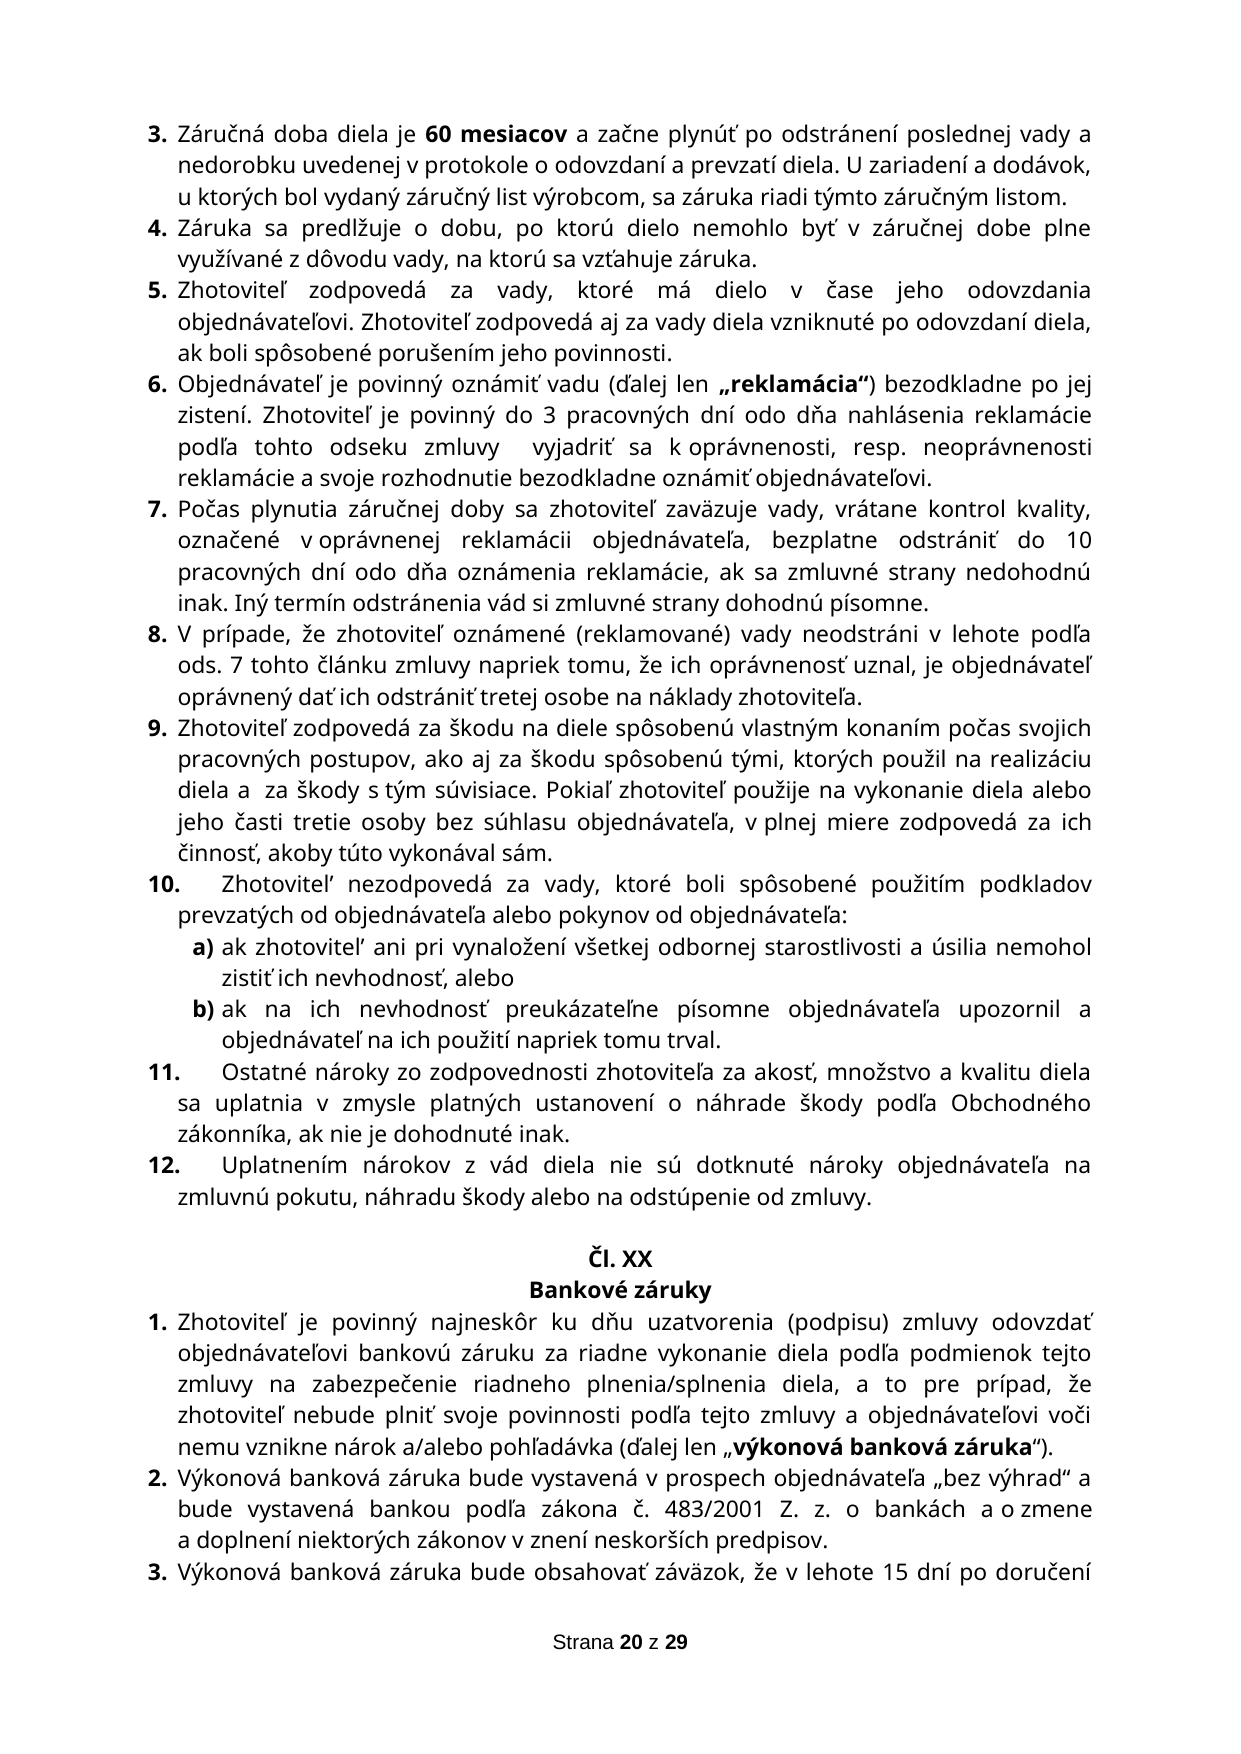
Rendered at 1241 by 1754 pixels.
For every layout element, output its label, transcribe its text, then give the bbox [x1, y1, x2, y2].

text Čl. XX [148, 1243, 1093, 1274]
list Ostatné nároky zo zodpovednosti zhotoviteľa za akosť, množstvo a kvalitu diela sa uplatnia v zmysle platných ustanovení o náhrade škody podľa Obchodného zákonníka, ak nie je dohodnuté inak. [148, 1056, 1093, 1149]
list Zhotoviteľ zodpovedá za škodu na diele spôsobenú vlastným konaním počas svojich pracovných postupov, ako aj za škodu spôsobenú tými, ktorých použil na realizáciu diela a za škody s tým súvisiace. Pokiaľ zhotoviteľ použije na vykonanie diela alebo jeho časti tretie osoby bez súhlasu objednávateľa, v plnej miere zodpovedá za ich činnosť, akoby túto vykonával sám. [148, 712, 1093, 868]
list V prípade, že zhotoviteľ oznámené (reklamované) vady neodstráni v lehote podľa ods. 7 tohto článku zmluvy napriek tomu, že ich oprávnenosť uznal, je objednávateľ oprávnený dať ich odstrániť tretej osobe na náklady zhotoviteľa. [148, 618, 1093, 712]
list Objednávateľ je povinný oznámiť vadu (ďalej len „reklamácia“) bezodkladne po jej zistení. Zhotoviteľ je povinný do 3 pracovných dní odo dňa nahlásenia reklamácie podľa tohto odseku zmluvy vyjadriť sa k oprávnenosti, resp. neoprávnenosti reklamácie a svoje rozhodnutie bezodkladne oznámiť objednávateľovi. [148, 368, 1093, 493]
list Záručná doba diela je 60 mesiacov a začne plynúť po odstránení poslednej vady a nedorobku uvedenej v protokole o odovzdaní a prevzatí diela. U zariadení a dodávok, u ktorých bol vydaný záručný list výrobcom, sa záruka riadi týmto záručným listom. [148, 118, 1093, 212]
text Bankové záruky [148, 1274, 1093, 1306]
list Uplatnením nárokov z vád diela nie sú dotknuté nároky objednávateľa na zmluvnú pokutu, náhradu škody alebo na odstúpenie od zmluvy. [148, 1149, 1093, 1212]
list ak na ich nevhodnosť preukázateľne písomne objednávateľa upozornil a objednávateľ na ich použití napriek tomu trval. [192, 993, 1093, 1056]
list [148, 1556, 1093, 1587]
list Záruka sa predlžuje o dobu, po ktorú dielo nemohlo byť v záručnej dobe plne využívané z dôvodu vady, na ktorú sa vzťahuje záruka. [148, 212, 1093, 274]
list Výkonová banková záruka bude vystavená v prospech objednávateľa „bez výhrad“ a bude vystavená bankou podľa zákona č. 483/2001 Z. z. o bankách a o zmene a doplnení niektorých zákonov v znení neskorších predpisov. [148, 1462, 1093, 1556]
list Zhotoviteľ zodpovedá za vady, ktoré má dielo v čase jeho odovzdania objednávateľovi. Zhotoviteľ zodpovedá aj za vady diela vzniknuté po odovzdaní diela, ak boli spôsobené porušením jeho povinnosti. [148, 274, 1093, 368]
list Počas plynutia záručnej doby sa zhotoviteľ zaväzuje vady, vrátane kontrol kvality, označené v oprávnenej reklamácii objednávateľa, bezplatne odstrániť do 10 pracovných dní odo dňa oznámenia reklamácie, ak sa zmluvné strany nedohodnú inak. Iný termín odstránenia vád si zmluvné strany dohodnú písomne. [148, 493, 1093, 618]
list Zhotovitel’ nezodpovedá za vady, ktoré boli spôsobené použitím podkladov prevzatých od objednávateľa alebo pokynov od objednávateľa: [148, 868, 1093, 931]
list Zhotoviteľ je povinný najneskôr ku dňu uzatvorenia (podpisu) zmluvy odovzdať objednávateľovi bankovú záruku za riadne vykonanie diela podľa podmienok tejto zmluvy na zabezpečenie riadneho plnenia/splnenia diela, a to pre prípad, že zhotoviteľ nebude plniť svoje povinnosti podľa tejto zmluvy a objednávateľovi voči nemu vznikne nárok a/alebo pohľadávka (ďalej len „výkonová banková záruka“). [148, 1306, 1093, 1462]
list ak zhotovitel’ ani pri vynaložení všetkej odbornej starostlivosti a úsilia nemohol zistiť ich nevhodnosť, alebo [192, 931, 1093, 993]
